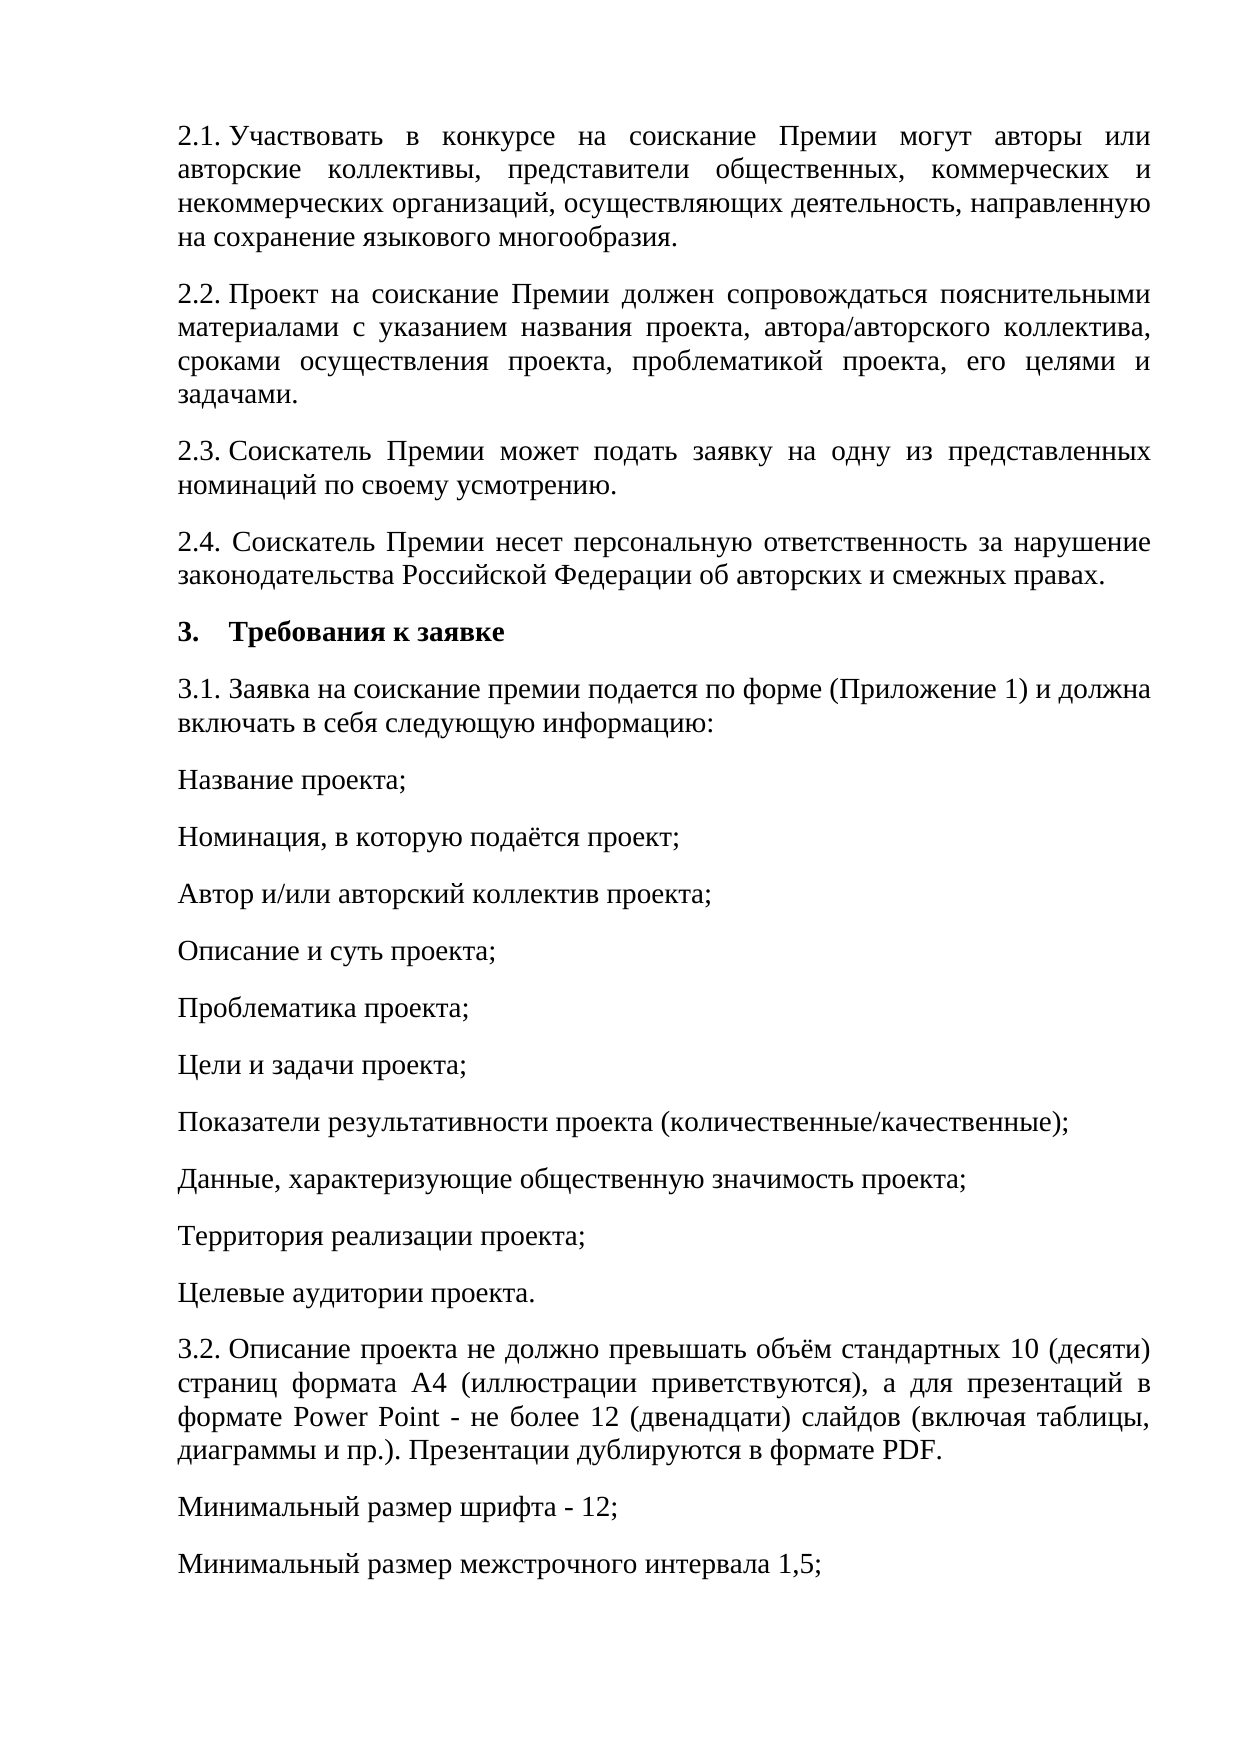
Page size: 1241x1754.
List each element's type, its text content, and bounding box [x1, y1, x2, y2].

text Автор и/или авторский коллектив проекта; [177, 876, 1152, 909]
text Минимальный размер межстрочного интервала 1,5; [177, 1546, 1152, 1580]
text 3. Требования к заявке [177, 614, 1152, 648]
text 3.2. Описание проекта не должно превышать объём стандартных 10 (десяти) страниц формата А4 (иллюстрации приветствуются), а для презентаций в формате Power Point - не более 12 (двенадцати) слайдов (включая таблицы, диаграммы и пр.). Презентации дублируются в формате PDF. [177, 1332, 1152, 1466]
text Цели и задачи проекта; [177, 1047, 1152, 1080]
text Данные, характеризующие общественную значимость проекта; [177, 1161, 1152, 1194]
text Описание и суть проекта; [177, 933, 1152, 966]
text Минимальный размер шрифта - 12; [177, 1489, 1152, 1523]
text Проблематика проекта; [177, 990, 1152, 1023]
text 2.3. Соискатель Премии может подать заявку на одну из представленных номинаций по своему усмотрению. [177, 433, 1152, 500]
text 2.1. Участвовать в конкурсе на соискание Премии могут авторы или авторские коллективы, представители общественных, коммерческих и некоммерческих организаций, осуществляющих деятельность, направленную на сохранение языкового многообразия. [177, 118, 1152, 252]
text 2.4. Соискатель Премии несет персональную ответственность за нарушение законодательства Российской Федерации об авторских и смежных правах. [177, 524, 1152, 591]
text Показатели результативности проекта (количественные/качественные); [177, 1104, 1152, 1137]
text 3.1. Заявка на соискание премии подается по форме (Приложение 1) и должна включать в себя следующую информацию: [177, 671, 1152, 738]
text Название проекта; [177, 762, 1152, 795]
text 2.2. Проект на соискание Премии должен сопровождаться пояснительными материалами с указанием названия проекта, автора/авторского коллектива, сроками осуществления проекта, проблематикой проекта, его целями и задачами. [177, 276, 1152, 410]
text Номинация, в которую подаётся проект; [177, 819, 1152, 852]
text Территория реализации проекта; [177, 1218, 1152, 1251]
text Целевые аудитории проекта. [177, 1275, 1152, 1308]
